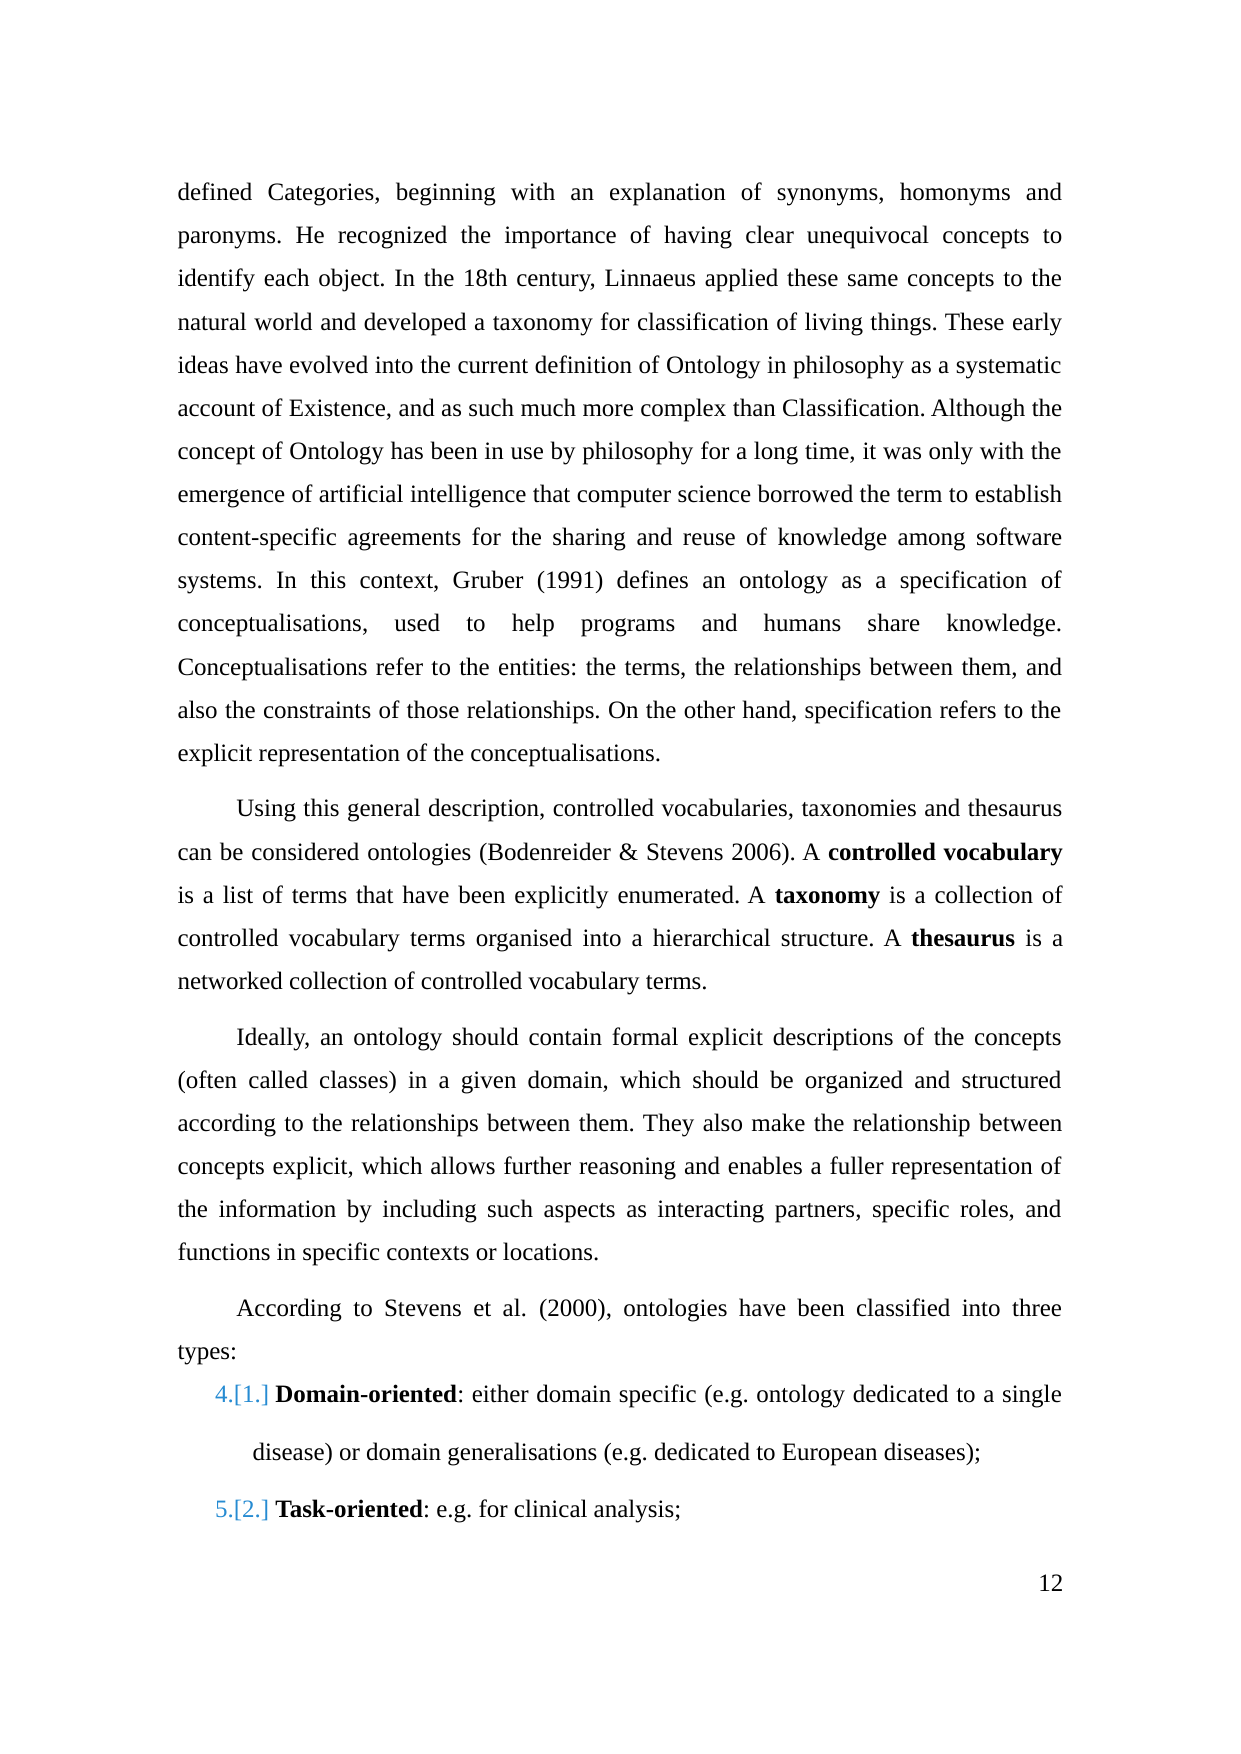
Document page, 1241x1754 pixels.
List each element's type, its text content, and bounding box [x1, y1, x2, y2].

text Ideally, an ontology should contain formal explicit descriptions of the concepts (often called classes) in a given domain, which should be organized and structured according to the relationships between them. They also make the relationship between concepts explicit, which allows further reasoning and enables a fuller representation of the information by including such aspects as interacting partners, specific roles, and functions in specific contexts or locations. [177, 1022, 1063, 1266]
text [177, 177, 1063, 767]
list Task-oriented: e.g. for clinical analysis; [215, 1494, 1063, 1523]
text Using this general description, controlled vocabularies, taxonomies and thesaurus can be considered ontologies (Bodenreider & Stevens 2006). A controlled vocabulary is a list of terms that have been explicitly enumerated. A taxonomy is a collection of controlled vocabulary terms organised into a hierarchical structure. A thesaurus is a networked collection of controlled vocabulary terms. [177, 793, 1063, 995]
list Domain-oriented: either domain specific (e.g. ontology dedicated to a single disease) or domain generalisations (e.g. dedicated to European diseases); [215, 1379, 1063, 1465]
text According to Stevens et al. (2000), ontologies have been classified into three types: [177, 1293, 1063, 1365]
